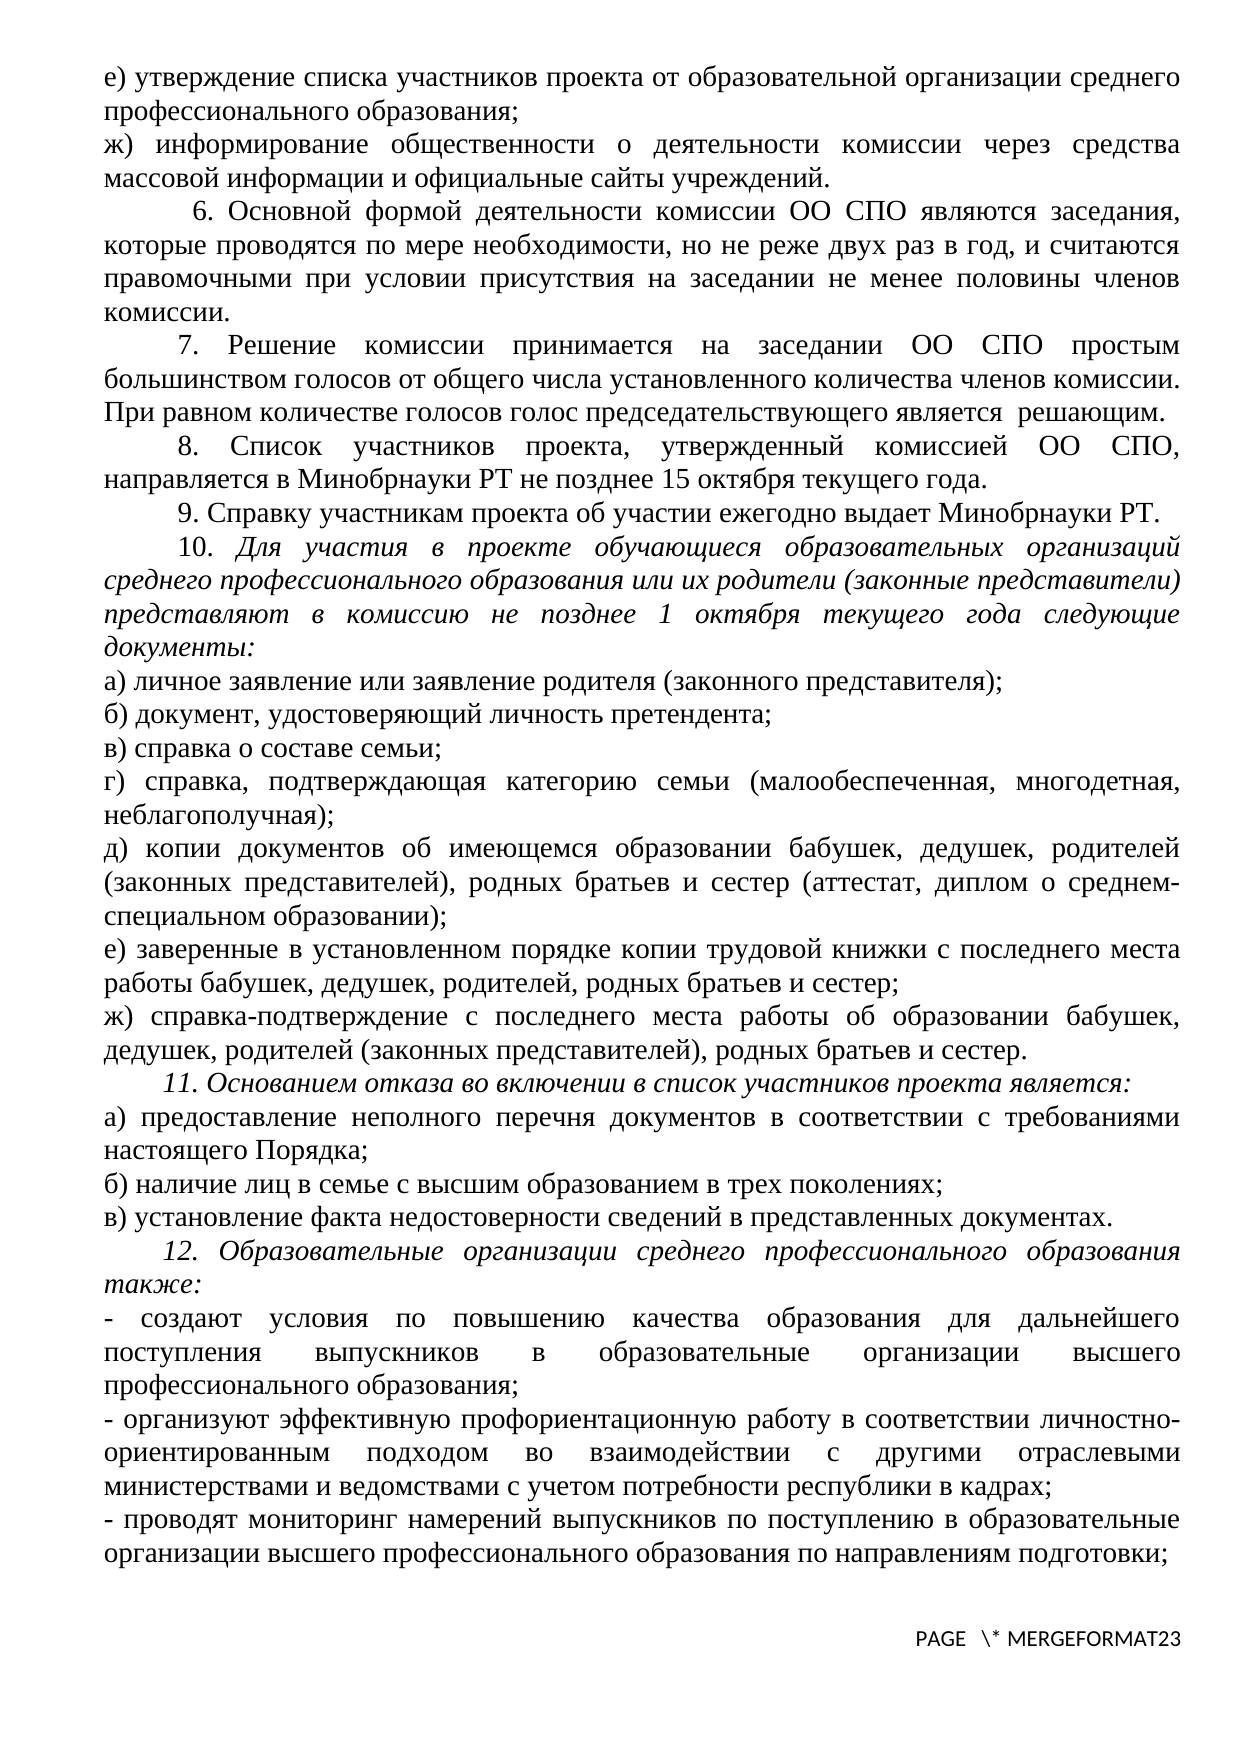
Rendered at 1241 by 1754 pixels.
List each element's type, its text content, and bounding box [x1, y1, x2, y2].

text - проводят мониторинг намерений выпускников по поступлению в образовательные организации высшего профессионального образования по направлениям подготовки; [103, 1501, 1181, 1568]
text е) утверждение списка участников проекта от образовательной организации среднего профессионального образования; [103, 59, 1181, 126]
text 7. Решение комиссии принимается на заседании ОО СПО простым большинством голосов от общего числа установленного количества членов комиссии. При равном количестве голосов голос председательствующего является решающим. [103, 327, 1181, 428]
text 10. Для участия в проекте обучающиеся образовательных организаций среднего профессионального образования или их родители (законные представители) представляют в комиссию не позднее 1 октября текущего года следующие документы: [103, 529, 1181, 663]
text в) установление факта недостоверности сведений в представленных документах. [103, 1199, 1181, 1233]
text - создают условия по повышению качества образования для дальнейшего поступления выпускников в образовательные организации высшего профессионального образования; [103, 1300, 1181, 1401]
text 12. Образовательные организации среднего профессионального образования также: [103, 1233, 1181, 1300]
text а) предоставление неполного перечня документов в соответствии с требованиями настоящего Порядка; [103, 1099, 1181, 1166]
list Справку участникам проекта об участии ежегодно выдает Минобрнауки РТ. [177, 495, 1181, 529]
text ж) информирование общественности о деятельности комиссии через средства массовой информации и официальные сайты учреждений. [103, 126, 1181, 193]
text д) копии документов об имеющемся образовании бабушек, дедушек, родителей (законных представителей), родных братьев и сестер (аттестат, диплом о среднем-специальном образовании); [103, 831, 1181, 931]
text ж) справка-подтверждение с последнего места работы об образовании бабушек, дедушек, родителей (законных представителей), родных братьев и сестер. [103, 998, 1181, 1065]
text в) справка о составе семьи; [103, 730, 1181, 763]
list 11. Основанием отказа во включении в список участников проекта является: [162, 1065, 1181, 1099]
text 8. Список участников проекта, утвержденный комиссией ОО СПО, направляется в Минобрнауки РТ не позднее 15 октября текущего года. [103, 428, 1181, 495]
text б) наличие лиц в семье с высшим образованием в трех поколениях; [103, 1166, 1181, 1199]
text б) документ, удостоверяющий личность претендента; [103, 696, 1181, 730]
text а) личное заявление или заявление родителя (законного представителя); [103, 663, 1181, 696]
text г) справка, подтверждающая категорию семьи (малообеспеченная, многодетная, неблагополучная); [103, 763, 1181, 831]
text - организуют эффективную профориентационную работу в соответствии личностно-ориентированным подходом во взаимодействии с другими отраслевыми министерствами и ведомствами с учетом потребности республики в кадрах; [103, 1401, 1181, 1501]
text е) заверенные в установленном порядке копии трудовой книжки с последнего места работы бабушек, дедушек, родителей, родных братьев и сестер; [103, 931, 1181, 998]
text 6. Основной формой деятельности комиссии ОО СПО являются заседания, которые проводятся по мере необходимости, но не реже двух раз в год, и считаются правомочными при условии присутствия на заседании не менее половины членов комиссии. [103, 193, 1181, 327]
